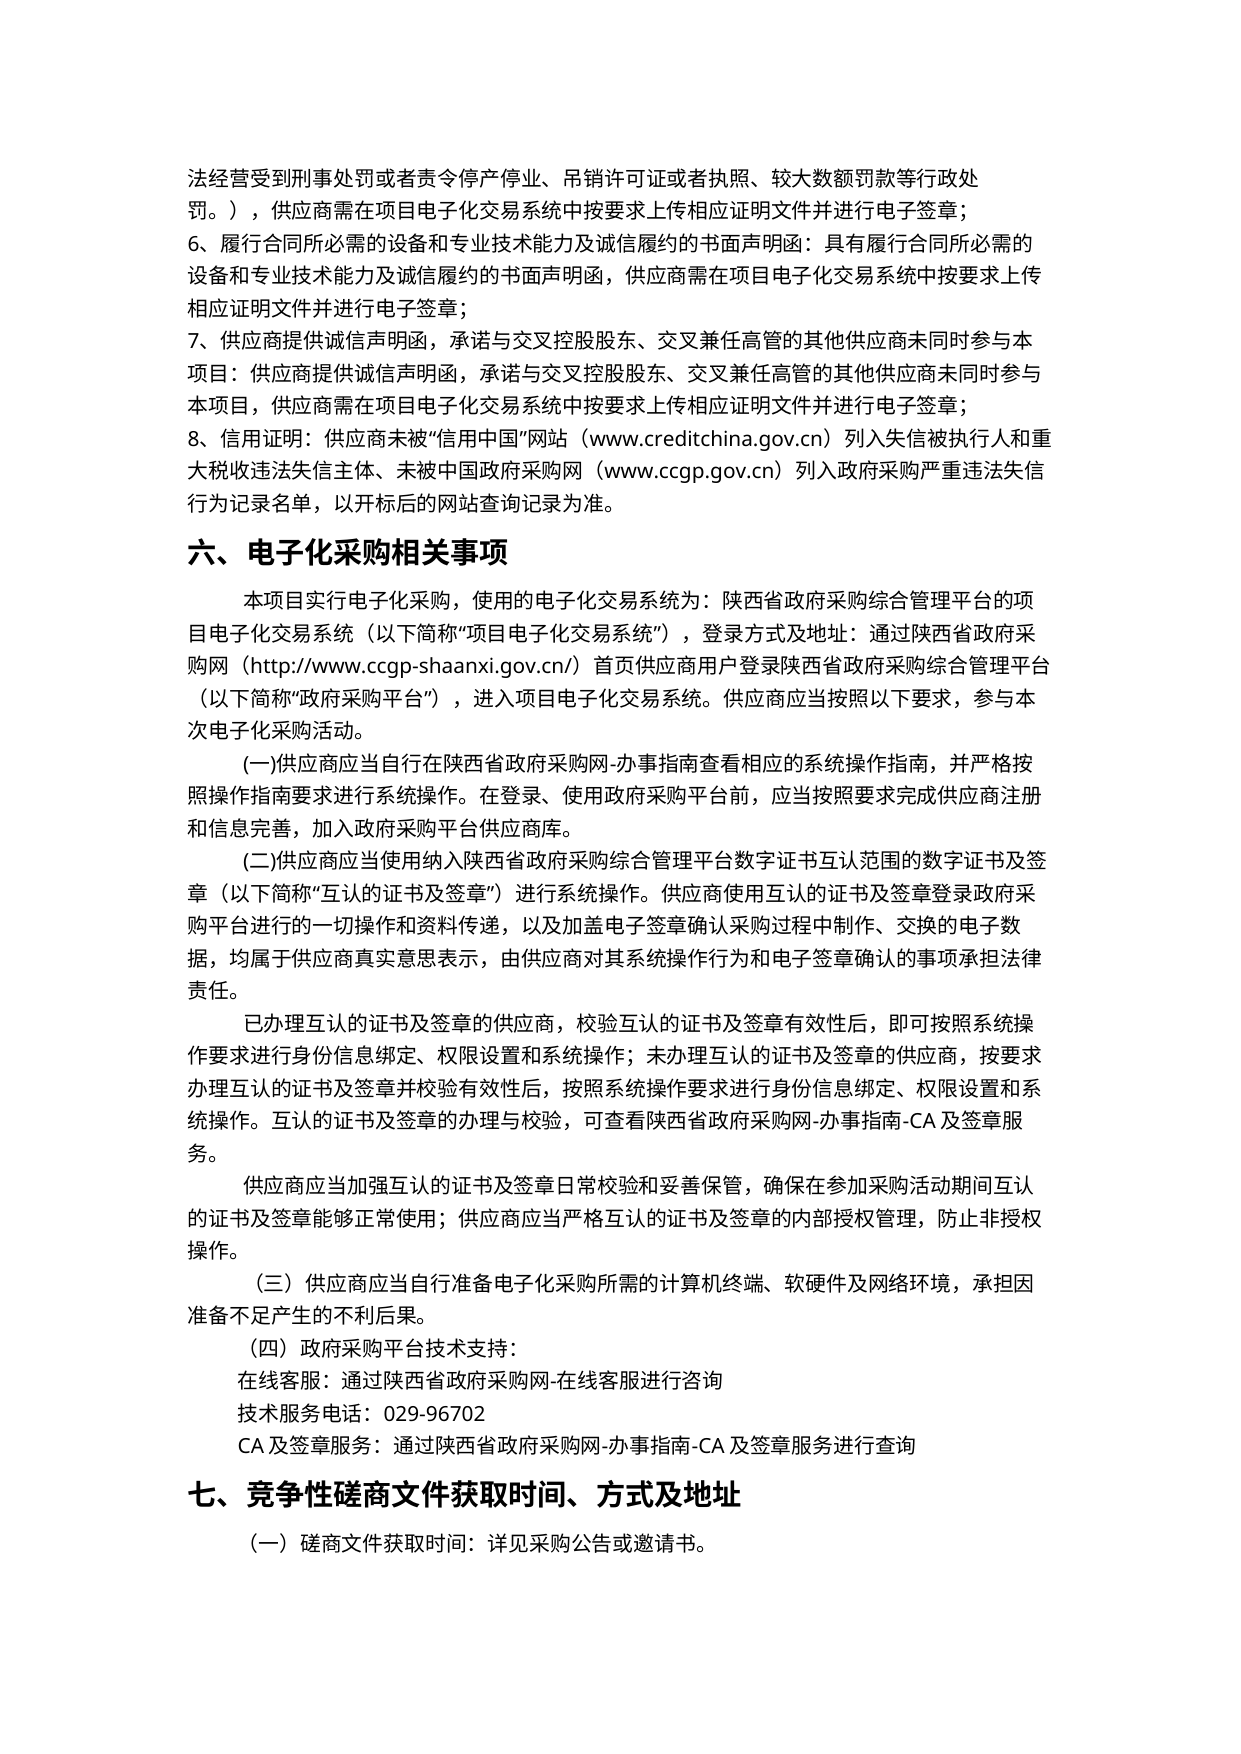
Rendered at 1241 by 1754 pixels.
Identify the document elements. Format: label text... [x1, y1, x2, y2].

text （三）供应商应当自行准备电子化采购所需的计算机终端、软硬件及网络环境，承担因准备不足产生的不利后果。 [187, 1267, 1053, 1332]
text （四）政府采购平台技术支持： [187, 1332, 1053, 1364]
text 技术服务电话：029-96702 [187, 1397, 1053, 1429]
text 供应商应当加强互认的证书及签章日常校验和妥善保管，确保在参加采购活动期间互认的证书及签章能够正常使用；供应商应当严格互认的证书及签章的内部授权管理，防止非授权操作。 [187, 1169, 1053, 1267]
text （一）磋商文件获取时间：详见采购公告或邀请书。 [187, 1527, 1053, 1559]
text 六、电子化采购相关事项 [187, 519, 1053, 584]
text (一)供应商应当自行在陕西省政府采购网-办事指南查看相应的系统操作指南，并严格按照操作指南要求进行系统操作。在登录、使用政府采购平台前，应当按照要求完成供应商注册和信息完善，加入政府采购平台供应商库。 [187, 747, 1053, 844]
text 已办理互认的证书及签章的供应商，校验互认的证书及签章有效性后，即可按照系统操作要求进行身份信息绑定、权限设置和系统操作；未办理互认的证书及签章的供应商，按要求办理互认的证书及签章并校验有效性后，按照系统操作要求进行身份信息绑定、权限设置和系统操作。互认的证书及签章的办理与校验，可查看陕西省政府采购网-办事指南-CA及签章服务。 [187, 1007, 1053, 1169]
text CA及签章服务：通过陕西省政府采购网-办事指南-CA及签章服务进行查询 [187, 1429, 1053, 1462]
text 7、供应商提供诚信声明函，承诺与交叉控股股东、交叉兼任高管的其他供应商未同时参与本项目：供应商提供诚信声明函，承诺与交叉控股股东、交叉兼任高管的其他供应商未同时参与本项目，供应商需在项目电子化交易系统中按要求上传相应证明文件并进行电子签章； [187, 324, 1053, 422]
text 本项目实行电子化采购，使用的电子化交易系统为：陕西省政府采购综合管理平台的项目电子化交易系统（以下简称“项目电子化交易系统”），登录方式及地址：通过陕西省政府采购网（http://www.ccgp-shaanxi.gov.cn/）首页供应商用户登录陕西省政府采购综合管理平台（以下简称“政府采购平台”），进入项目电子化交易系统。供应商应当按照以下要求，参与本次电子化采购活动。 [187, 584, 1053, 747]
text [187, 162, 1053, 227]
text 七、竞争性磋商文件获取时间、方式及地址 [187, 1462, 1053, 1527]
text (二)供应商应当使用纳入陕西省政府采购综合管理平台数字证书互认范围的数字证书及签章（以下简称“互认的证书及签章”）进行系统操作。供应商使用互认的证书及签章登录政府采购平台进行的一切操作和资料传递，以及加盖电子签章确认采购过程中制作、交换的电子数据，均属于供应商真实意思表示，由供应商对其系统操作行为和电子签章确认的事项承担法律责任。 [187, 844, 1053, 1007]
text 6、履行合同所必需的设备和专业技术能力及诚信履约的书面声明函：具有履行合同所必需的设备和专业技术能力及诚信履约的书面声明函，供应商需在项目电子化交易系统中按要求上传相应证明文件并进行电子签章； [187, 227, 1053, 324]
text 8、信用证明：供应商未被“信用中国”网站（www.creditchina.gov.cn）列入失信被执行人和重大税收违法失信主体、未被中国政府采购网（www.ccgp.gov.cn）列入政府采购严重违法失信行为记录名单，以开标后的网站查询记录为准。 [187, 422, 1053, 519]
text 在线客服：通过陕西省政府采购网-在线客服进行咨询 [187, 1364, 1053, 1397]
